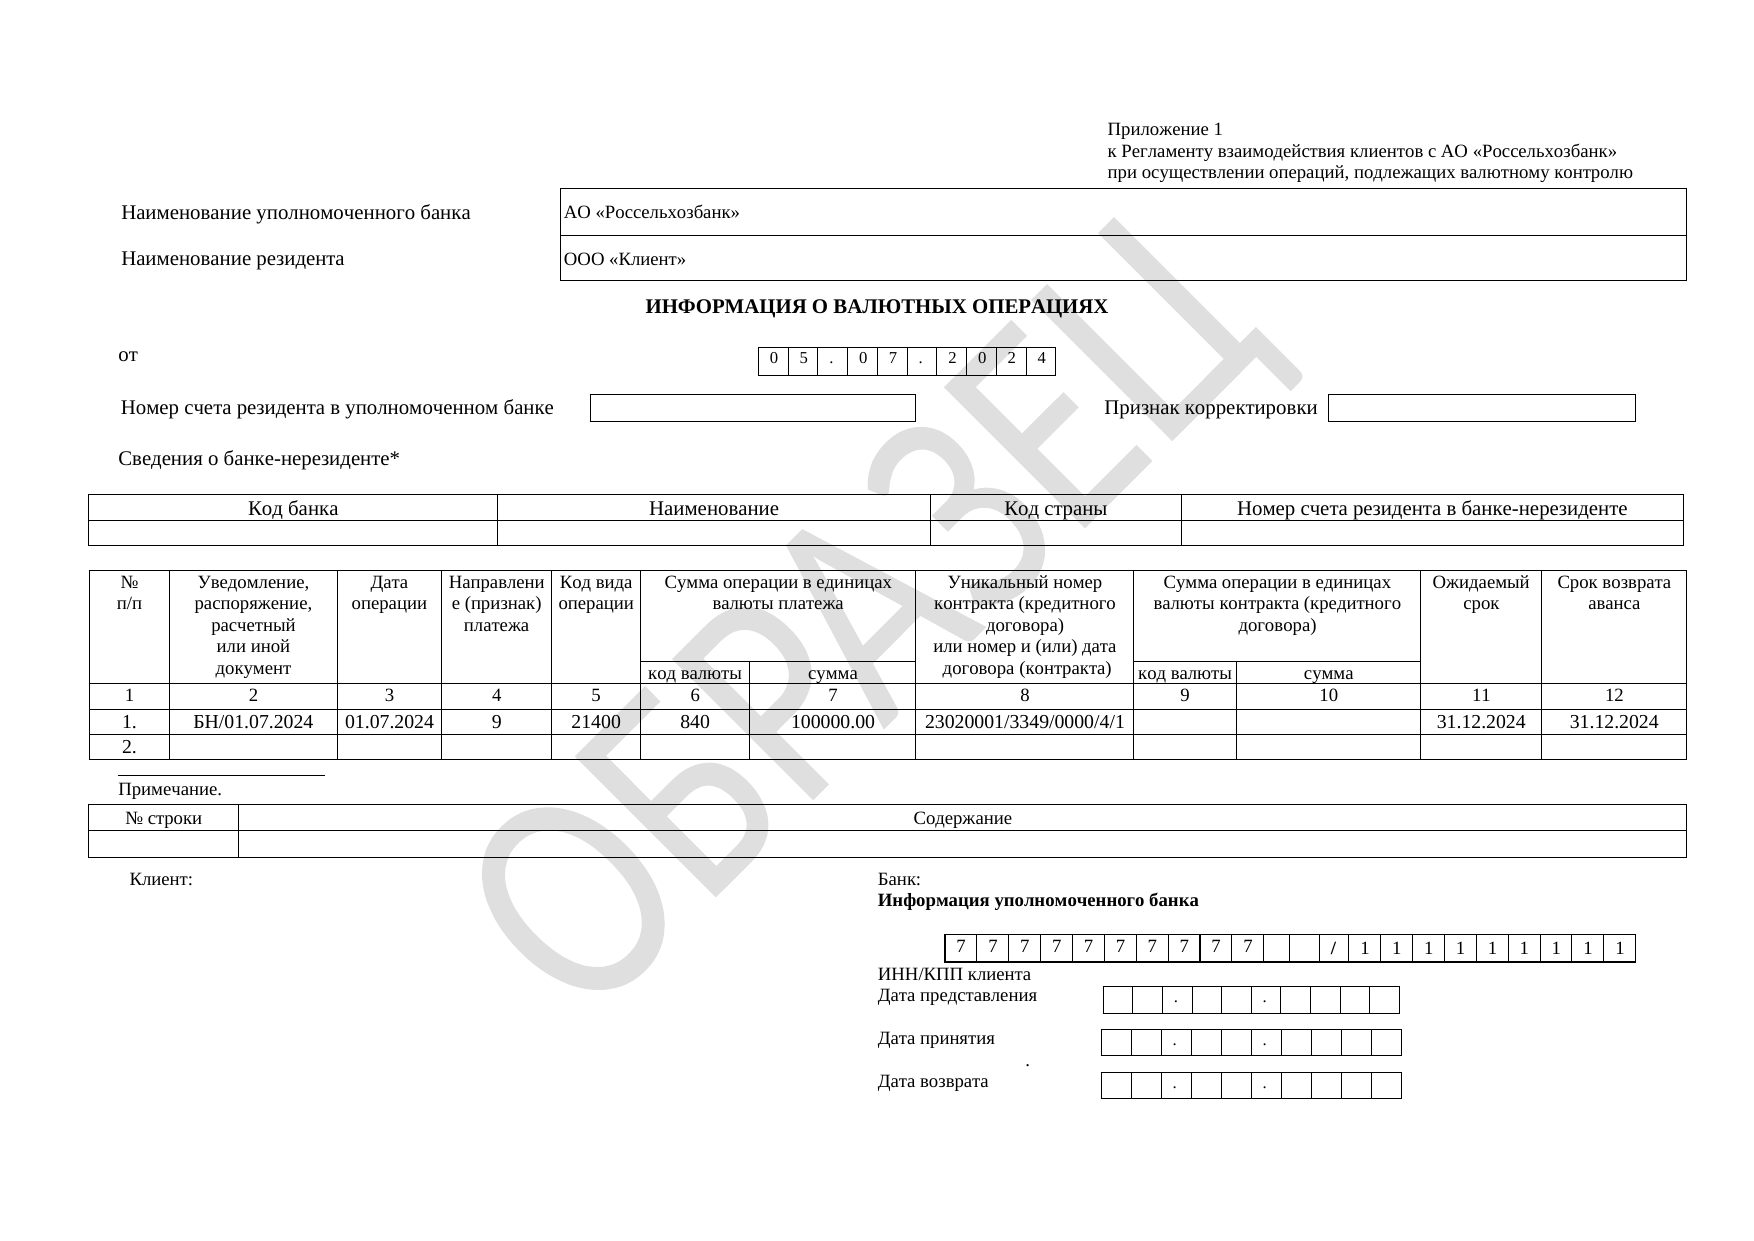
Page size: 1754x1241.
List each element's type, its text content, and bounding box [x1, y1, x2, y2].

table_cell [170, 735, 337, 759]
table_header 7 [878, 348, 907, 375]
table_cell 2 [170, 684, 337, 708]
table_header АО «Россельхозбанк» [561, 189, 1686, 235]
table_header Ожидаемый срок [1421, 571, 1541, 683]
table_cell сумма [1237, 662, 1420, 683]
table_cell 31.12.2024 [1421, 710, 1541, 734]
table_cell [442, 735, 551, 759]
table_cell 1 [90, 684, 169, 708]
text от [118, 342, 989, 366]
table_header Уникальный номер контракта (кредитного договора) или номер и (или) дата договора (контракта) [916, 571, 1133, 683]
table_cell сумма [750, 662, 915, 683]
table_cell [1182, 521, 1683, 544]
table_header [1329, 395, 1635, 421]
table_header Наименование уполномоченного банка [118, 188, 560, 235]
table_cell 23020001/3349/0000/4/1 [916, 710, 1133, 734]
table_cell Наименование резидента [118, 235, 560, 280]
table_header Клиент: [118, 868, 866, 1121]
text к Регламенту взаимодействия клиентов с АО «Россельхозбанк» [1107, 140, 1636, 161]
table_cell 3 [338, 684, 441, 708]
table_cell ООО «Клиент» [561, 236, 1686, 280]
table_cell [552, 735, 640, 759]
text ИНФОРМАЦИЯ О ВАЛЮТНЫХ ОПЕРАЦИЯХ [118, 293, 1636, 318]
table_header Срок возврата аванса [1542, 571, 1686, 683]
table_cell [931, 521, 1181, 544]
table_cell 31.12.2024 [1542, 710, 1686, 734]
table_cell [1542, 735, 1686, 759]
table_header Код страны [931, 495, 1181, 519]
table_cell код валюты [641, 662, 749, 683]
table_cell 11 [1421, 684, 1541, 708]
table_header Номер счета резидента в уполномоченном банке [89, 394, 590, 421]
table_cell код валюты [1134, 662, 1236, 683]
table_cell 12 [1542, 684, 1686, 708]
table_cell 01.07.2024 [338, 710, 441, 734]
table_cell БН/01.07.2024 [170, 710, 337, 734]
table_cell [338, 735, 441, 759]
table_cell 10 [1237, 684, 1420, 708]
table_cell [1134, 735, 1236, 759]
table_cell 9 [442, 710, 551, 734]
table_cell 9 [1134, 684, 1236, 708]
table_cell [641, 735, 749, 759]
text Приложение 1 [1107, 118, 1636, 140]
table_header Код банка [89, 495, 497, 519]
table_header 0 [967, 348, 996, 375]
table_cell [89, 831, 238, 857]
table_header № п/п [90, 571, 169, 683]
table_header Уведомление, распоряжение, расчетный или иной документ [170, 571, 337, 683]
table_cell [1237, 710, 1420, 734]
text при осуществлении операций, подлежащих валютному контролю [1107, 161, 1636, 183]
table_cell [1134, 710, 1236, 734]
text Сведения о банке-нерезиденте* [118, 446, 1636, 470]
table_cell 21400 [552, 710, 640, 734]
table_cell 1. [90, 710, 169, 734]
table_header Дата операции [338, 571, 441, 683]
table_cell [750, 735, 915, 759]
table_header Номер счета резидента в банке-нерезиденте [1182, 495, 1683, 519]
table_cell [89, 521, 497, 544]
table_header 2 [937, 348, 966, 375]
table_cell [498, 521, 930, 544]
table_cell [1237, 735, 1420, 759]
table_header Направление (признак) платежа [442, 571, 551, 683]
table_header Признак корректировки [916, 394, 1328, 421]
table_header 0 [759, 348, 788, 375]
table_header 2 [997, 348, 1026, 375]
table_header № строки [89, 805, 238, 830]
table_cell 100000.00 [750, 710, 915, 734]
table_cell 6 [641, 684, 749, 708]
table_header Код вида операции [552, 571, 640, 683]
table_header 0 [848, 348, 877, 375]
table_cell [1421, 735, 1541, 759]
table_header 5 [789, 348, 817, 375]
table_header . [908, 348, 936, 375]
table_cell 7 [750, 684, 915, 708]
table_cell [239, 831, 1686, 857]
table_cell 840 [641, 710, 749, 734]
table_header . [818, 348, 847, 375]
table_cell 8 [916, 684, 1133, 708]
table_header [591, 395, 915, 421]
table_cell 4 [442, 684, 551, 708]
table_header Содержание [239, 805, 1686, 830]
table_header Сумма операции в единицах валюты контракта (кредитного договора) [1134, 571, 1420, 661]
table_header Наименование [498, 495, 930, 519]
table_header Сумма операции в единицах валюты платежа [641, 571, 915, 661]
text Примечание. [118, 776, 325, 799]
table_cell 2. [90, 735, 169, 759]
table_cell [916, 735, 1133, 759]
table_header 4 [1027, 348, 1055, 375]
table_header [866, 868, 1636, 1121]
table_cell 5 [552, 684, 640, 708]
